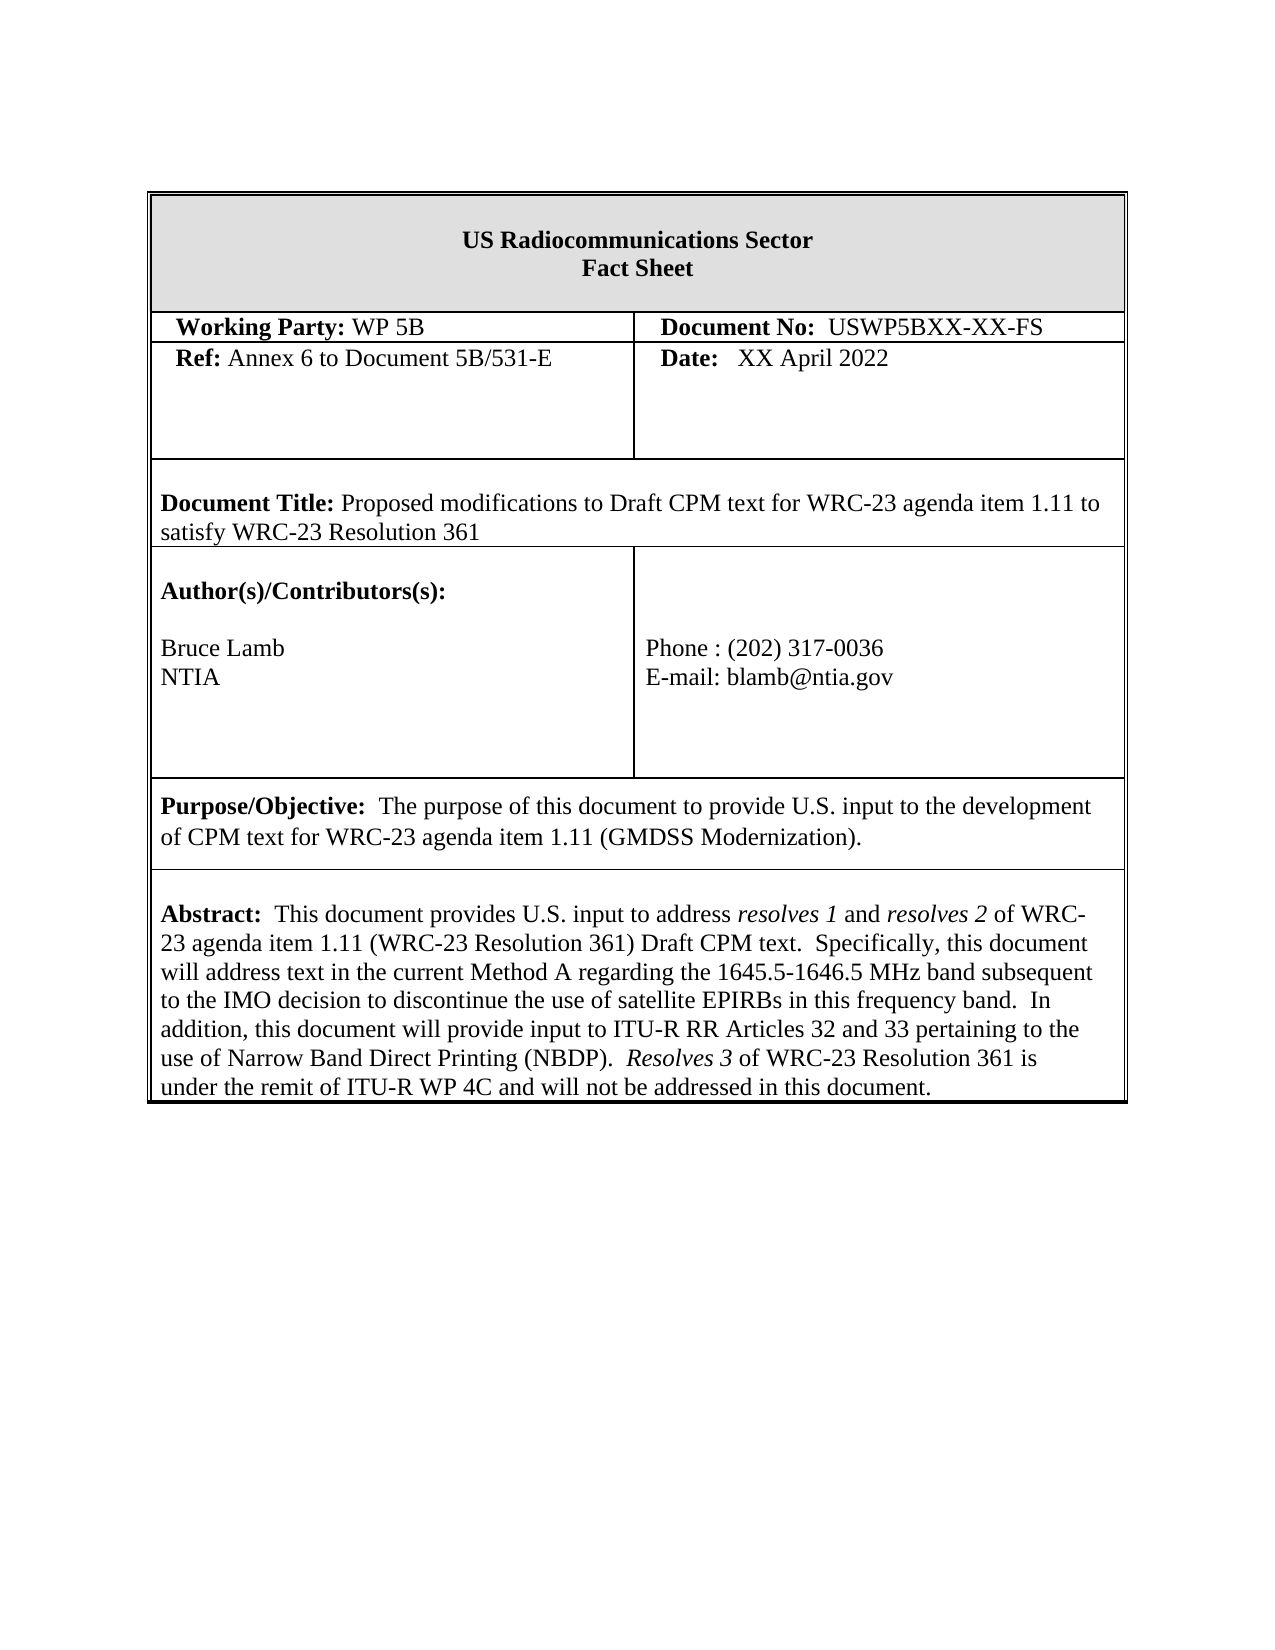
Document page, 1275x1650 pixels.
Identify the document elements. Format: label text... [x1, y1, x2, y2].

table_cell Document No: USWP5BXX-XX-FS [635, 313, 1124, 341]
table_cell Ref: Annex 6 to Document 5B/531-E [152, 343, 633, 458]
table_cell Abstract: This document provides U.S. input to address resolves 1 and resolves 2 of WRC-23 agenda item 1.11 (WRC-23 Resolution 361) Draft CPM text. Specifically, this document will address text in the current Method A regarding the 1645.5-1646.5 MHz band subsequent to the IMO decision to discontinue the use of satellite EPIRBs in this frequency band. In addition, this document will provide input to ITU-R RR Articles 32 and 33 pertaining to the use of Narrow Band Direct Printing (NBDP). Resolves 3 of WRC-23 Resolution 361 is under the remit of ITU-R WP 4C and will not be addressed in this document. [152, 870, 1124, 1100]
table_cell Purpose/Objective: The purpose of this document to provide U.S. input to the development of CPM text for WRC-23 agenda item 1.11 (GMDSS Modernization). [152, 779, 1124, 869]
table_cell Working Party: WP 5B [152, 313, 633, 341]
table_cell Document Title: Proposed modifications to Draft CPM text for WRC-23 agenda item 1.11 to satisfy WRC-23 Resolution 361 [152, 460, 1124, 546]
table_cell Phone : (202) 317-0036 E-mail: blamb@ntia.gov [635, 547, 1124, 777]
table_header US Radiocommunications Sector Fact Sheet [152, 196, 1124, 311]
table_cell Date: XX April 2022 [635, 343, 1124, 458]
table_cell Author(s)/Contributors(s): Bruce Lamb NTIA [152, 547, 633, 777]
